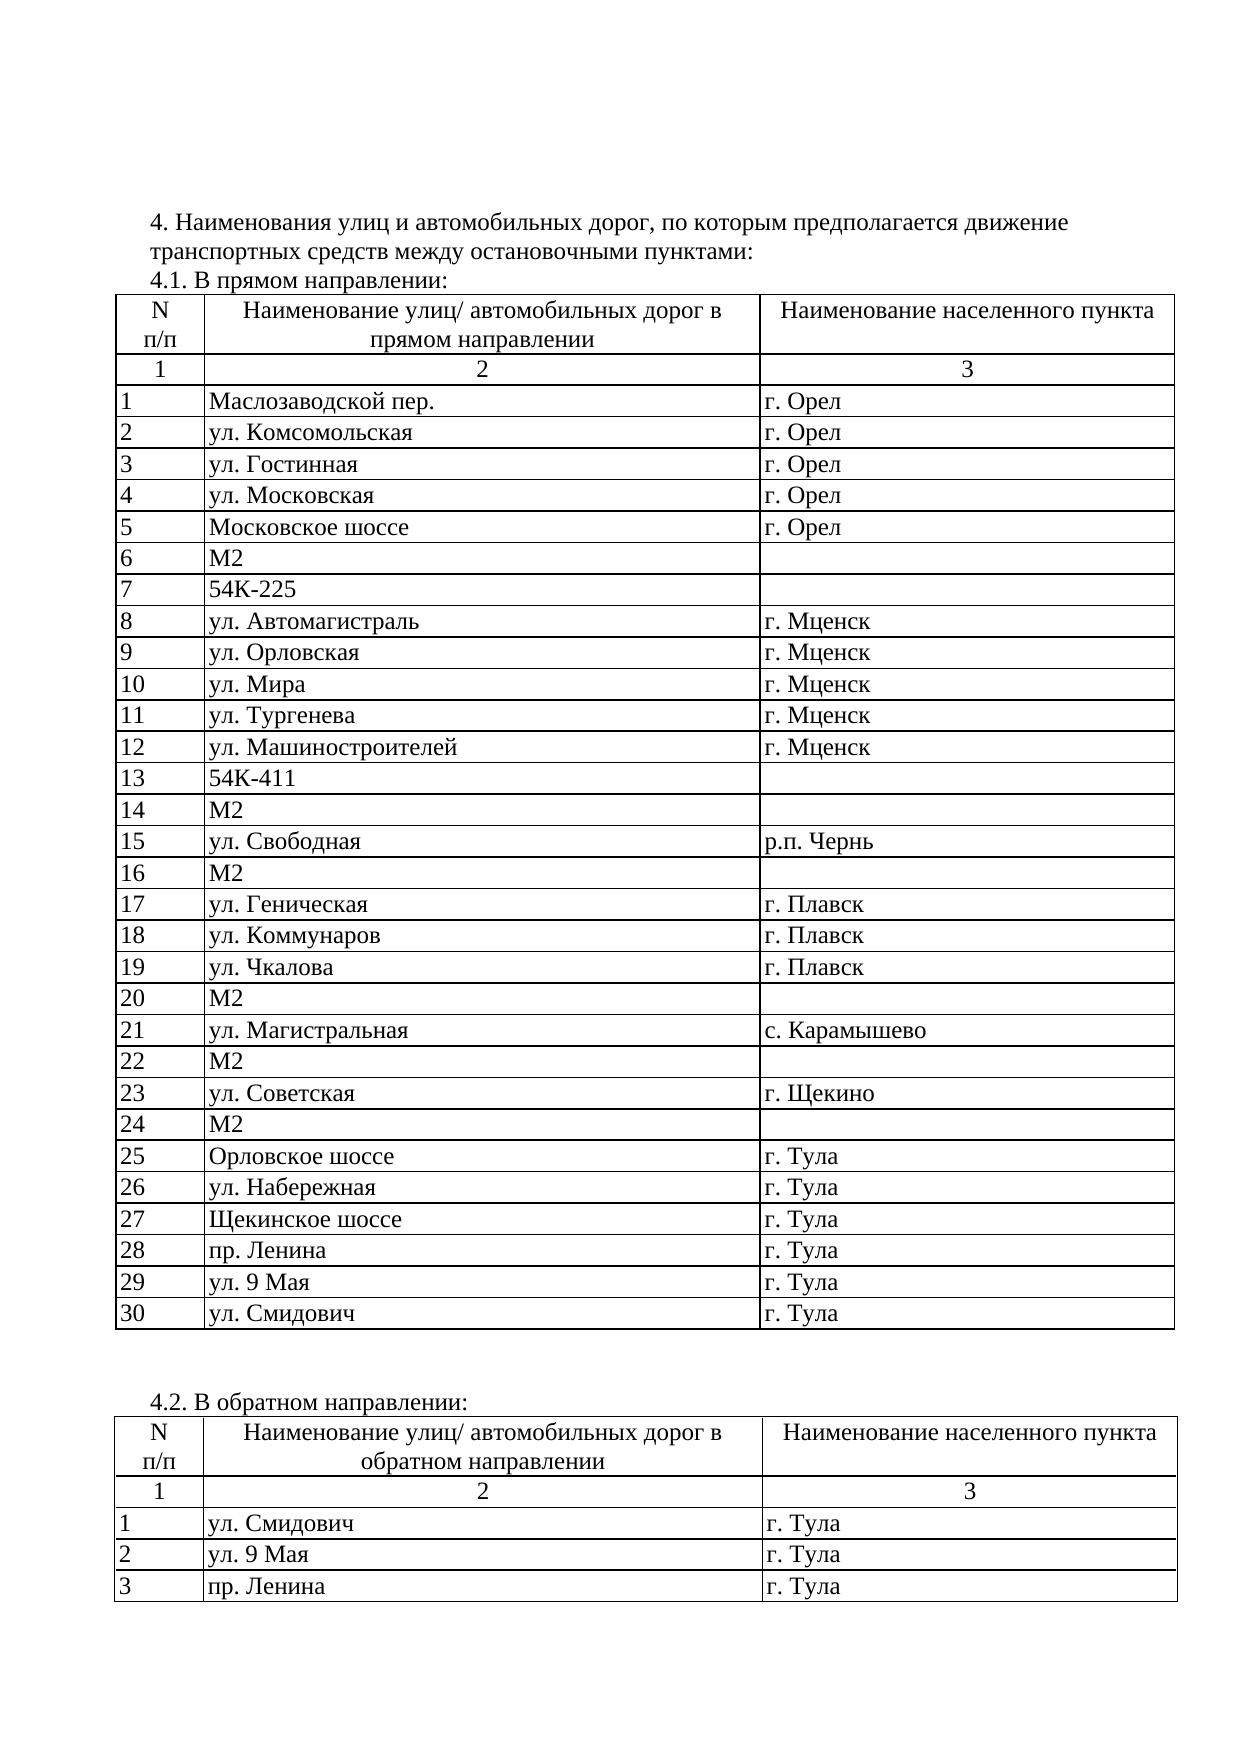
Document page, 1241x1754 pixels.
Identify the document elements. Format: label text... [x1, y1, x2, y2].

table_cell Московское шоссе [205, 512, 759, 542]
table_cell г. Плавск [761, 889, 1174, 919]
table_cell ул. Орловская [205, 638, 759, 667]
table_cell 28 [117, 1235, 204, 1265]
table_cell 2 [115, 1539, 203, 1569]
table_cell г. Мценск [761, 732, 1174, 762]
table_cell М2 [205, 543, 759, 573]
table_cell с. Карамышево [761, 1015, 1174, 1045]
table_cell г. Тула [761, 1141, 1174, 1171]
table_header N п/п [115, 1417, 203, 1475]
table_cell [761, 795, 1174, 825]
table_cell [761, 575, 1174, 604]
table_header Наименование улиц/ автомобильных дорог в обратном направлении [204, 1417, 762, 1475]
table_cell М2 [205, 1047, 759, 1076]
table_cell ул. Магистральная [205, 1015, 759, 1045]
table_header Наименование населенного пункта [763, 1417, 1177, 1475]
table_cell г. Тула [761, 1298, 1174, 1328]
table_cell ул. Московская [205, 480, 759, 510]
table_cell 1 [115, 1508, 203, 1538]
table_cell ул. Геническая [205, 889, 759, 919]
table_cell 1 [117, 355, 204, 384]
table_cell г. Мценск [761, 701, 1174, 730]
table_cell 27 [117, 1204, 204, 1234]
table_cell 13 [117, 763, 204, 793]
table_cell [761, 543, 1174, 573]
table_cell ул. 9 Мая [205, 1267, 759, 1297]
table_cell М2 [205, 858, 759, 888]
table_cell пр. Ленина [204, 1571, 762, 1601]
table_cell М2 [205, 1110, 759, 1139]
table_cell Орловское шоссе [205, 1141, 759, 1171]
table_cell 1 [115, 1476, 203, 1506]
table_cell г. Орел [761, 417, 1174, 447]
table_cell 14 [117, 795, 204, 825]
table_cell г. Мценск [761, 606, 1174, 636]
table_cell г. Мценск [761, 638, 1174, 667]
table_cell 29 [117, 1267, 204, 1297]
table_cell ул. Тургенева [205, 701, 759, 730]
table_cell г. Плавск [761, 921, 1174, 951]
table_cell 23 [117, 1078, 204, 1108]
table_cell г. Мценск [761, 669, 1174, 699]
table_cell г. Орел [761, 480, 1174, 510]
table_cell 15 [117, 826, 204, 856]
table_cell ул. 9 Мая [204, 1540, 762, 1569]
table_cell г. Тула [761, 1204, 1174, 1234]
table_cell 3 [115, 1570, 203, 1601]
table_cell 7 [117, 575, 204, 604]
table_cell ул. Автомагистраль [205, 606, 759, 636]
table_cell 3 [761, 355, 1174, 384]
table_cell ул. Чкалова [205, 952, 759, 982]
table_cell г. Орел [761, 512, 1174, 542]
table_cell ул. Смидович [204, 1508, 762, 1538]
table_cell 10 [117, 669, 204, 699]
table_cell ул. Коммунаров [205, 921, 759, 951]
table_cell [761, 858, 1174, 888]
table_cell пр. Ленина [205, 1235, 759, 1265]
table_cell г. Тула [761, 1267, 1174, 1297]
table_cell 8 [117, 606, 204, 636]
table_cell 17 [117, 889, 204, 919]
table_cell 24 [117, 1110, 204, 1139]
table_cell 6 [117, 543, 204, 573]
table_cell 12 [117, 732, 204, 762]
table_cell 16 [117, 858, 204, 888]
text 4.1. В прямом направлении: [150, 265, 1090, 294]
table_cell г. Плавск [761, 952, 1174, 982]
table_cell М2 [205, 795, 759, 825]
table_cell 3 [117, 449, 204, 479]
table_cell 30 [117, 1298, 204, 1328]
table_cell ул. Комсомольская [205, 417, 759, 447]
table_cell г. Тула [763, 1569, 1177, 1601]
table_cell г. Тула [761, 1235, 1174, 1265]
table_cell ул. Машиностроителей [205, 732, 759, 762]
table_cell Щекинское шоссе [205, 1204, 759, 1234]
table_cell [761, 763, 1174, 793]
table_cell Маслозаводской пер. [205, 386, 759, 416]
table_cell 25 [117, 1141, 204, 1171]
table_cell г. Тула [763, 1538, 1177, 1569]
table_cell 9 [117, 638, 204, 667]
table_cell 4 [117, 480, 204, 510]
table_cell 18 [117, 921, 204, 951]
table_cell 2 [205, 355, 759, 384]
table_cell ул. Мира [205, 669, 759, 699]
table_header N п/п [117, 295, 204, 353]
table_header Наименование населенного пункта [761, 295, 1174, 353]
table_cell 21 [117, 1015, 204, 1045]
text 4.2. В обратном направлении: [150, 1387, 1090, 1416]
table_cell 19 [117, 952, 204, 982]
table_cell 22 [117, 1047, 204, 1076]
table_cell ул. Советская [205, 1078, 759, 1108]
table_header Наименование улиц/ автомобильных дорог в прямом направлении [205, 295, 759, 353]
text 4. Наименования улиц и автомобильных дорог, по которым предполагается движение транспортных средств между остановочными пунктами: [150, 207, 1090, 265]
table_cell 26 [117, 1172, 204, 1202]
table_cell [761, 1110, 1174, 1139]
table_cell г. Щекино [761, 1078, 1174, 1108]
table_cell 1 [117, 386, 204, 416]
table_cell 54К-411 [205, 763, 759, 793]
table_cell [761, 1047, 1174, 1076]
table_cell ул. Смидович [205, 1298, 759, 1328]
table_cell г. Тула [763, 1506, 1177, 1538]
table_cell г. Орел [761, 449, 1174, 479]
table_cell г. Тула [761, 1172, 1174, 1202]
table_cell 3 [763, 1475, 1177, 1506]
table_cell ул. Набережная [205, 1172, 759, 1202]
table_cell 2 [204, 1477, 762, 1506]
table_cell [761, 984, 1174, 1013]
table_cell 54К-225 [205, 575, 759, 604]
table_cell 5 [117, 512, 204, 542]
table_cell 11 [117, 701, 204, 730]
table_cell 20 [117, 984, 204, 1013]
table_cell М2 [205, 984, 759, 1013]
table_cell ул. Свободная [205, 826, 759, 856]
table_cell р.п. Чернь [761, 826, 1174, 856]
table_cell г. Орел [761, 386, 1174, 416]
table_cell 2 [117, 417, 204, 447]
table_cell ул. Гостинная [205, 449, 759, 479]
